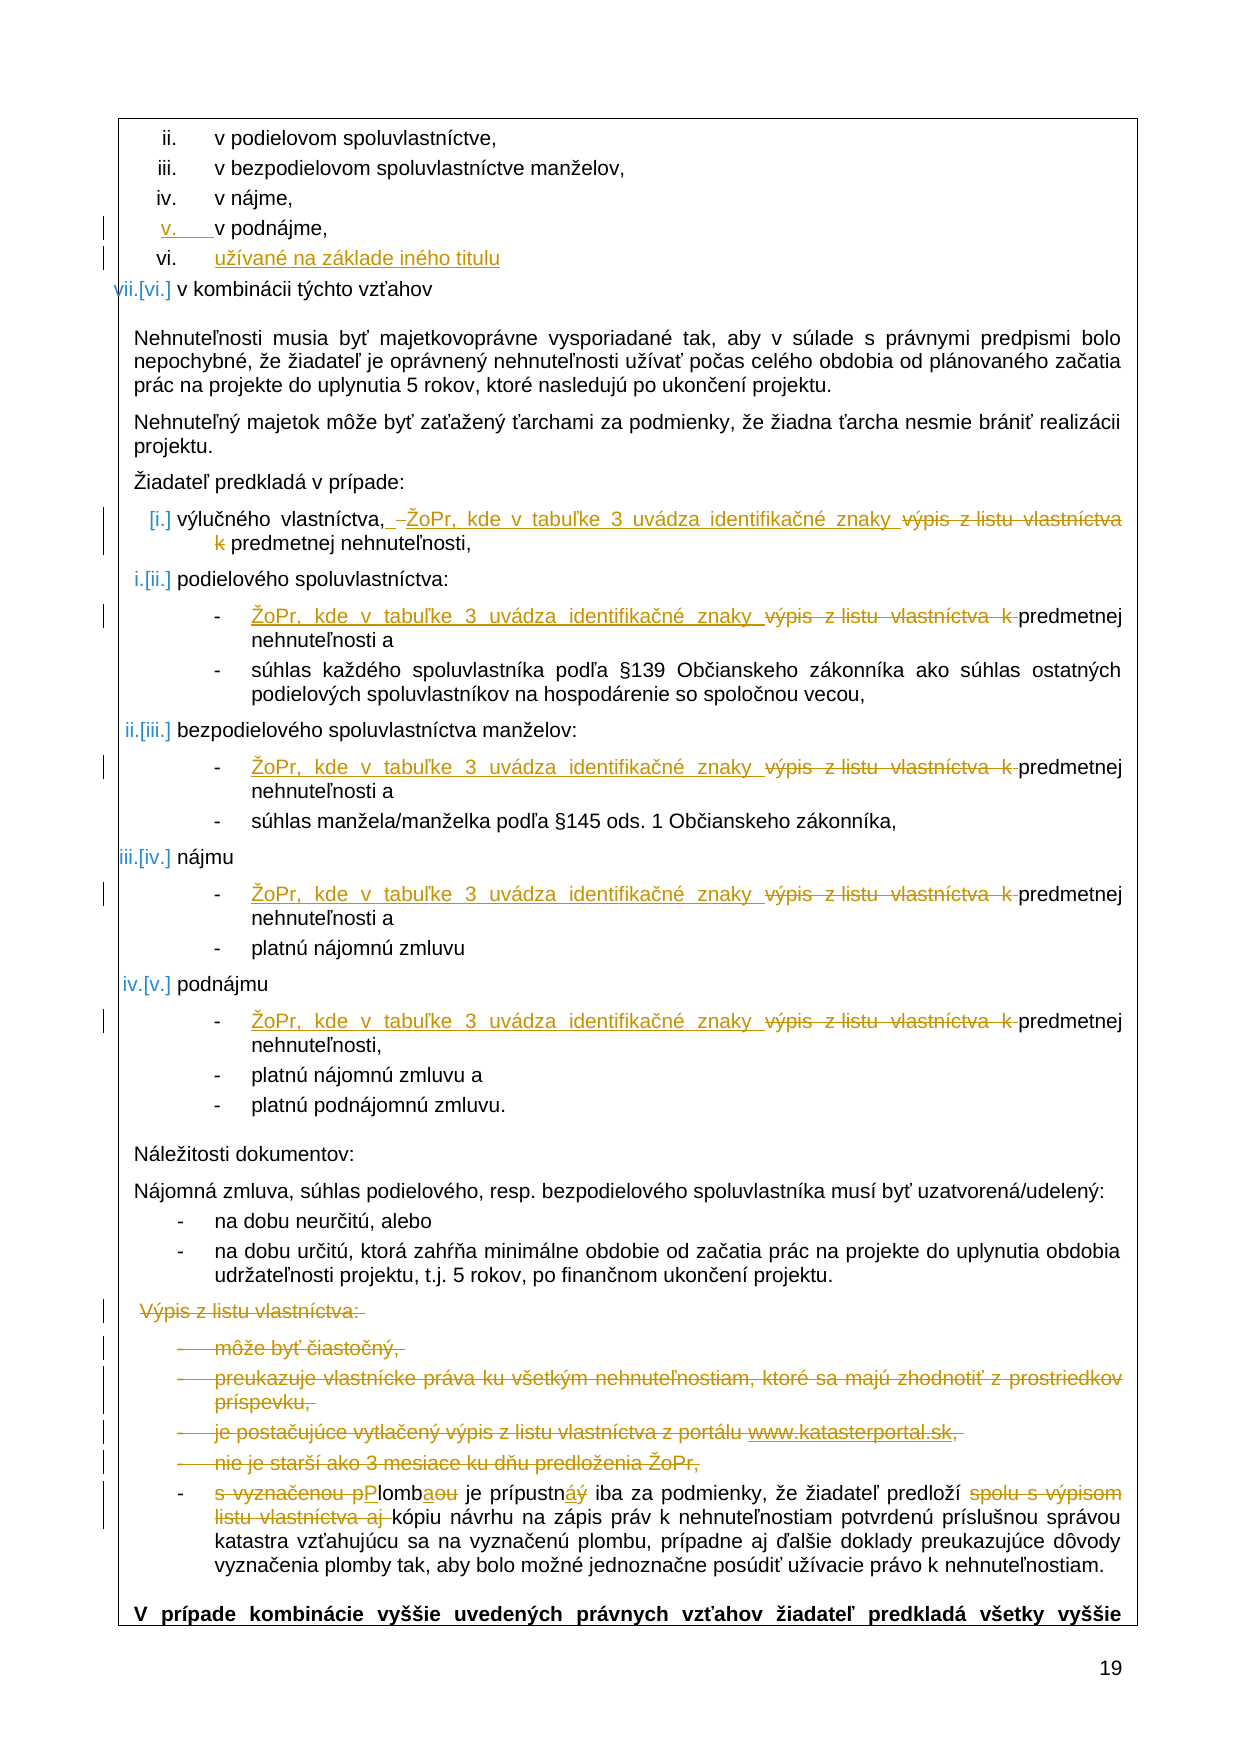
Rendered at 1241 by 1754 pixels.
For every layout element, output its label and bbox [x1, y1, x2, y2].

table_cell [119, 119, 1137, 1625]
